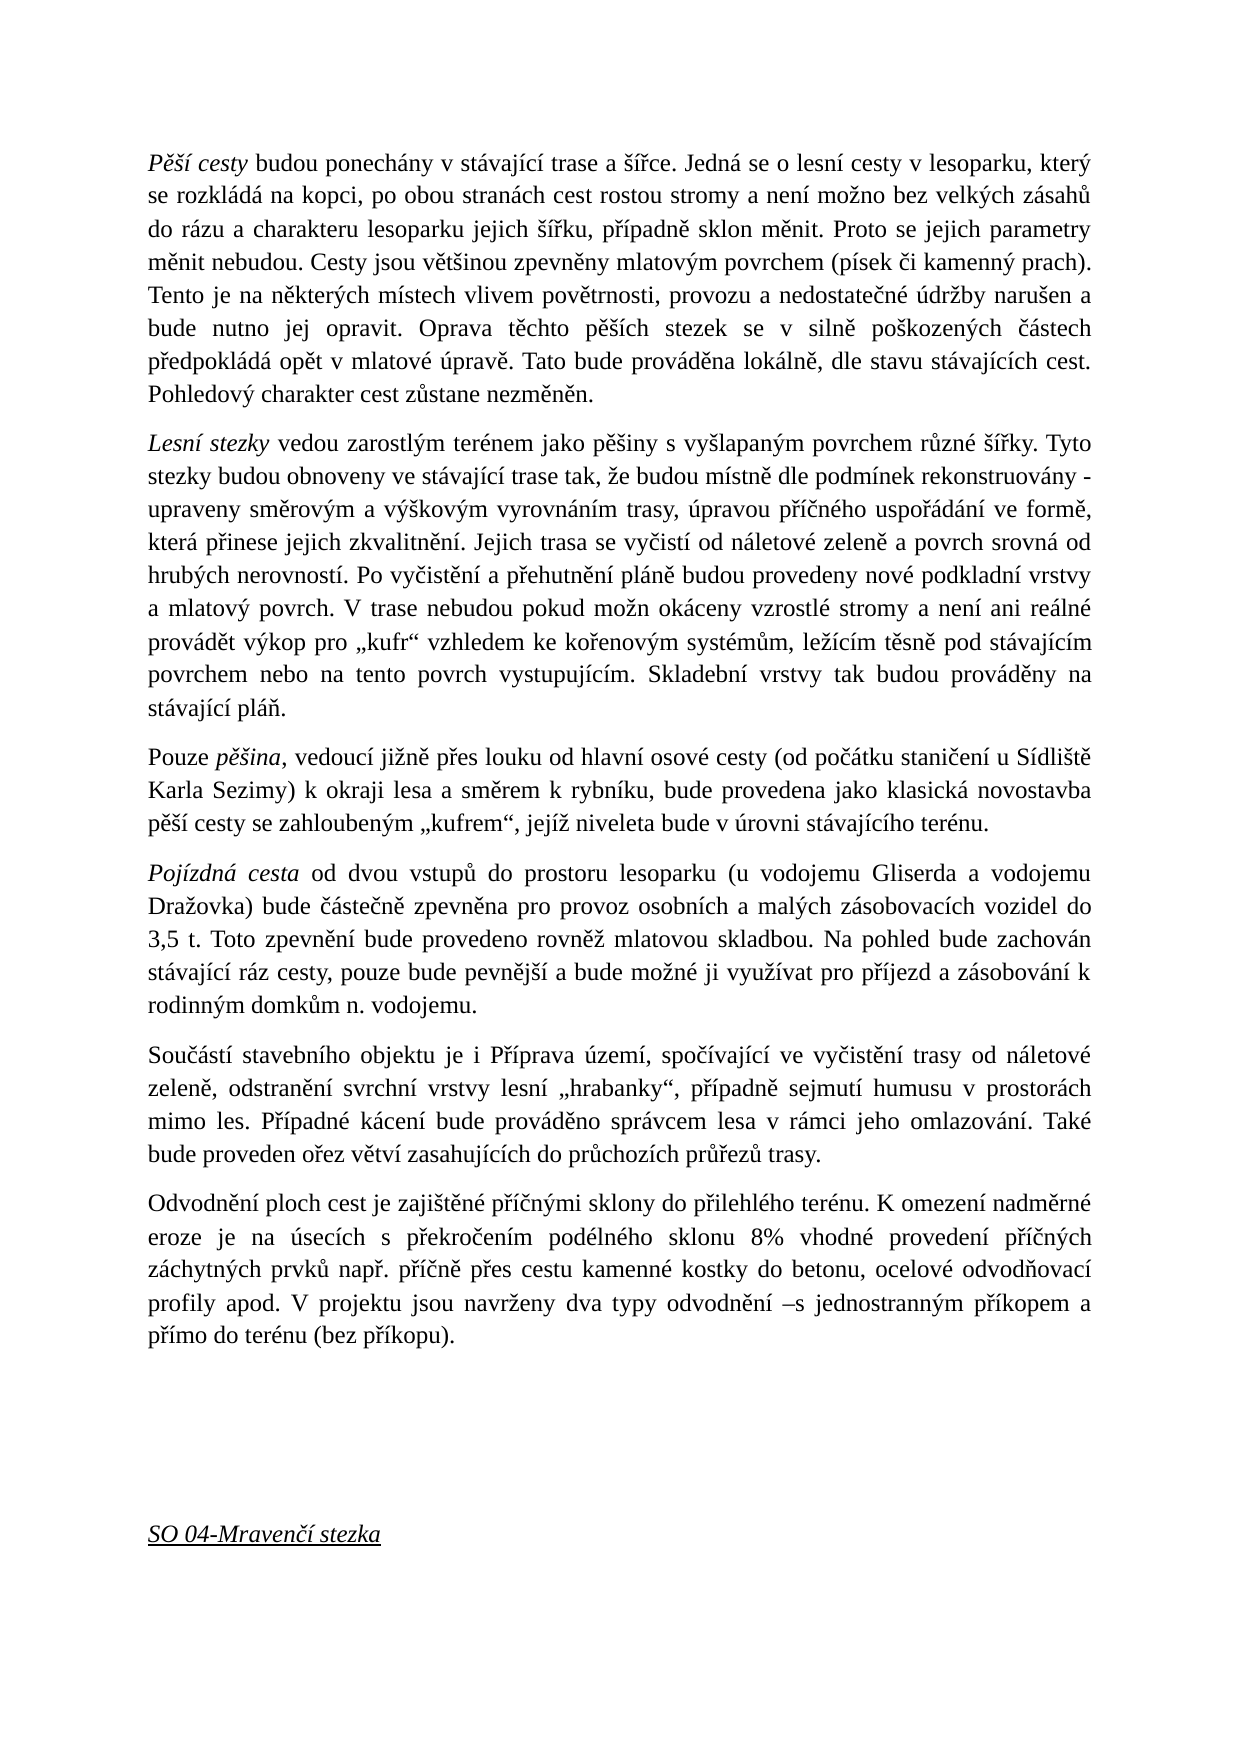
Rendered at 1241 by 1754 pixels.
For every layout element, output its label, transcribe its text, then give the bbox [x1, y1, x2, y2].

text Lesní stezky vedou zarostlým terénem jako pěšiny s vyšlapaným povrchem různé šířky. Tyto stezky budou obnoveny ve stávající trase tak, že budou místně dle podmínek rekonstruovány -upraveny směrovým a výškovým vyrovnáním trasy, úpravou příčného uspořádání ve formě, která přinese jejich zkvalitnění. Jejich trasa se vyčistí od náletové zeleně a povrch srovná od hrubých nerovností. Po vyčistění a přehutnění pláně budou provedeny nové podkladní vrstvy a mlatový povrch. V trase nebudou pokud možn okáceny vzrostlé stromy a není ani reálné provádět výkop pro „kufr“ vzhledem ke kořenovým systémům, ležícím těsně pod stávajícím povrchem nebo na tento povrch vystupujícím. Skladební vrstvy tak budou prováděny na stávající pláň. [148, 428, 1093, 721]
text Pouze pěšina, vedoucí jižně přes louku od hlavní osové cesty (od počátku staničení u Sídliště Karla Sezimy) k okraji lesa a směrem k rybníku, bude provedena jako klasická novostavba pěší cesty se zahloubeným „kufrem“, jejíž niveleta bude v úrovni stávajícího terénu. [148, 742, 1093, 837]
text SO 04-Mravenčí stezka [148, 1519, 1093, 1548]
text Pojízdná cesta od dvou vstupů do prostoru lesoparku (u vodojemu Gliserda a vodojemu Dražovka) bude částečně zpevněna pro provoz osobních a malých zásobovacích vozidel do 3,5 t. Toto zpevnění bude provedeno rovněž mlatovou skladbou. Na pohled bude zachován stávající ráz cesty, pouze bude pevnější a bude možné ji využívat pro příjezd a zásobování k rodinným domkům n. vodojemu. [148, 858, 1093, 1019]
text Součástí stavebního objektu je i Příprava území, spočívající ve vyčistění trasy od náletové zeleně, odstranění svrchní vrstvy lesní „hrabanky“, případně sejmutí humusu v prostorách mimo les. Případné kácení bude prováděno správcem lesa v rámci jeho omlazování. Také bude proveden ořez větví zasahujících do průchozích průřezů trasy. [148, 1040, 1093, 1168]
text Pěší cesty budou ponechány v stávající trase a šířce. Jedná se o lesní cesty v lesoparku, který se rozkládá na kopci, po obou stranách cest rostou stromy a není možno bez velkých zásahů do rázu a charakteru lesoparku jejich šířku, případně sklon měnit. Proto se jejich parametry měnit nebudou. Cesty jsou většinou zpevněny mlatovým povrchem (písek či kamenný prach). Tento je na některých místech vlivem povětrnosti, provozu a nedostatečné údržby narušen a bude nutno jej opravit. Oprava těchto pěších stezek se v silně poškozených částech předpokládá opět v mlatové úpravě. Tato bude prováděna lokálně, dle stavu stávajících cest. Pohledový charakter cest zůstane nezměněn. [148, 148, 1093, 407]
text Odvodnění ploch cest je zajištěné příčnými sklony do přilehlého terénu. K omezení nadměrné eroze je na úsecích s překročením podélného sklonu 8% vhodné provedení příčných záchytných prvků např. příčně přes cestu kamenné kostky do betonu, ocelové odvodňovací profily apod. V projektu jsou navrženy dva typy odvodnění –s jednostranným příkopem a přímo do terénu (bez příkopu). [148, 1188, 1093, 1349]
